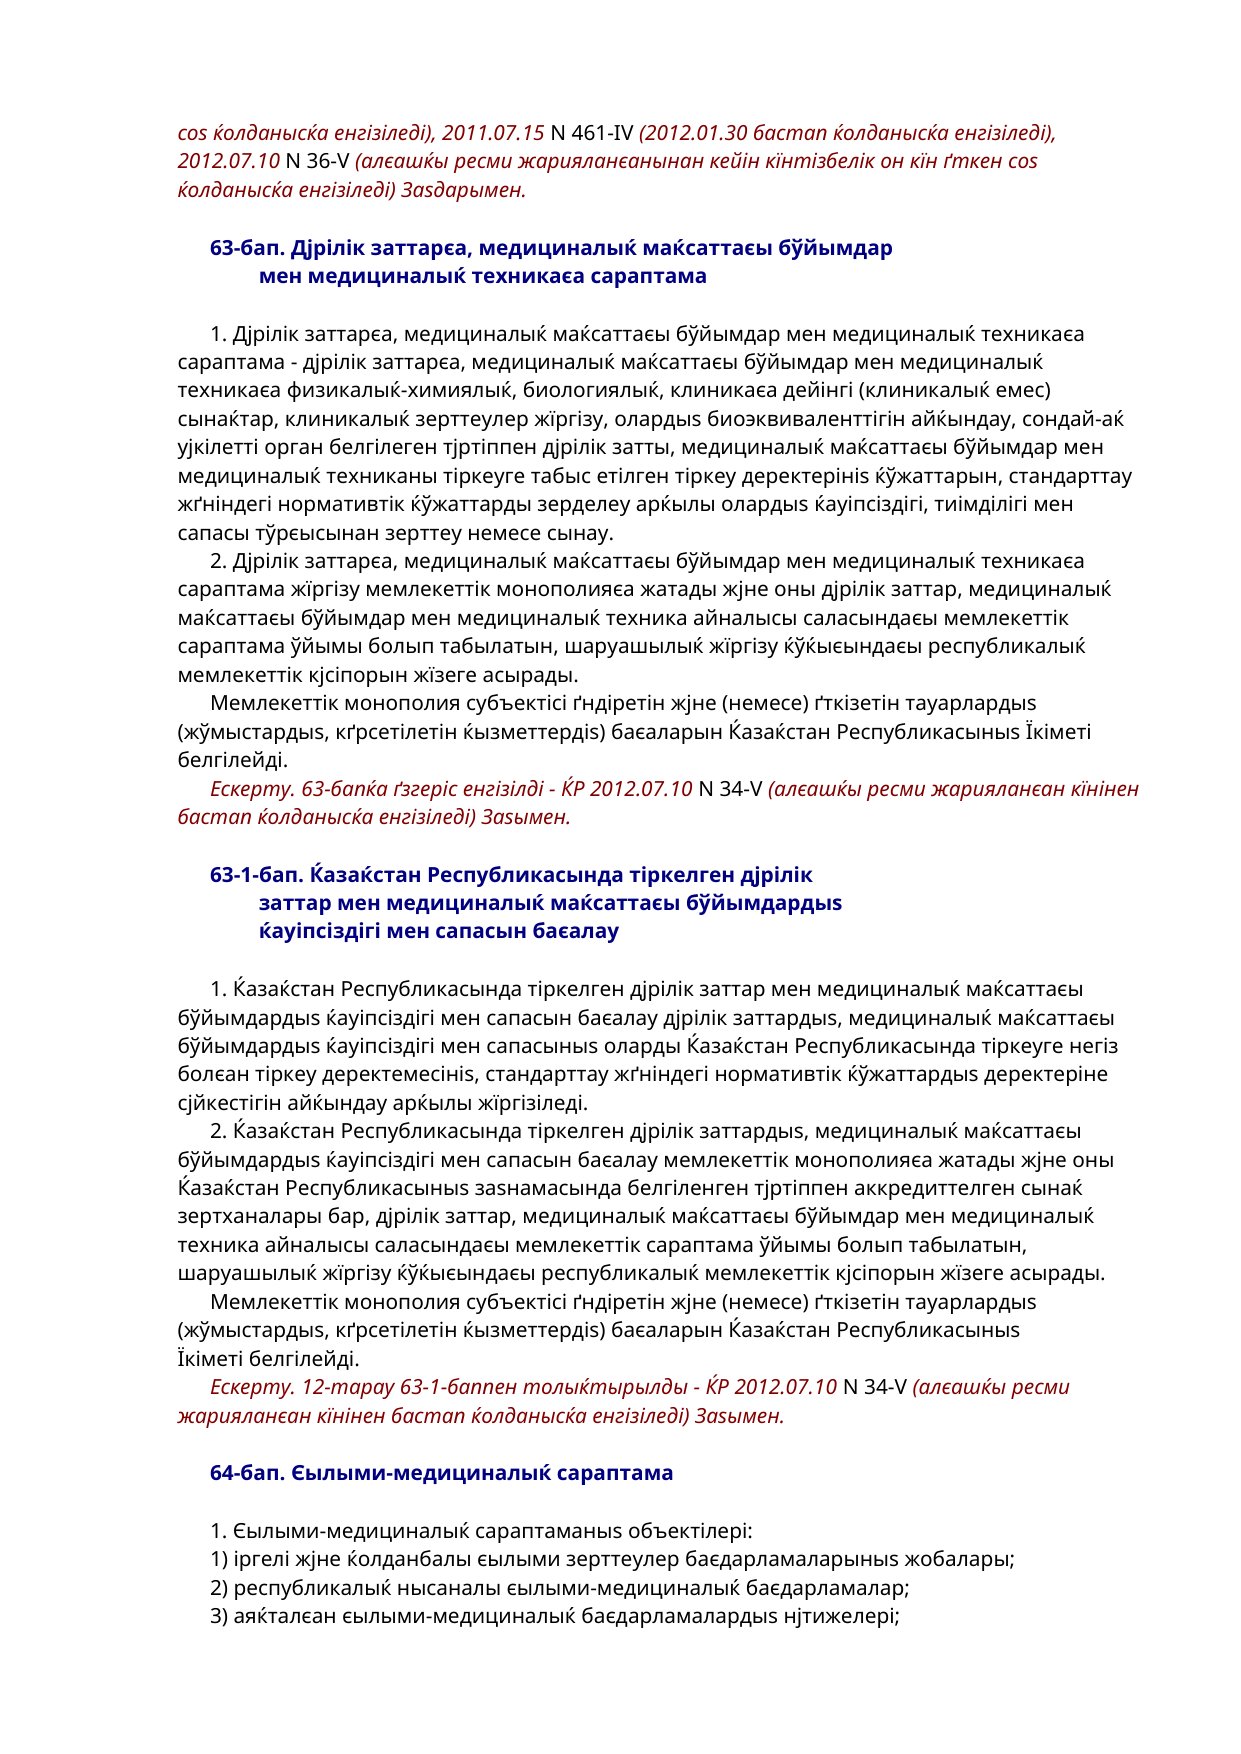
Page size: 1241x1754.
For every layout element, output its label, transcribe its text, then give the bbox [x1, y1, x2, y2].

text 63-1-бап. Ќазаќстан Республикасында тіркелген дјрілік заттар мен медициналыќ маќсаттаєы бўйымдардыѕ ќауіпсіздігі мен сапасын баєалау [177, 860, 1152, 945]
text 1. Дјрілік заттарєа, медициналыќ маќсаттаєы бўйымдар мен медициналыќ техникаєа сараптама - дјрілік заттарєа, медициналыќ маќсаттаєы бўйымдар мен медициналыќ техникаєа физикалыќ-химиялыќ, биологиялыќ, клиникаєа дейінгі (клиникалыќ емес) сынаќтар, клиникалыќ зерттеулер жїргізу, олардыѕ биоэквиваленттігін айќындау, сондай-аќ ујкілетті орган белгілеген тјртіппен дјрілік затты, медициналыќ маќсаттаєы бўйымдар мен медициналыќ техниканы тіркеуге табыс етілген тіркеу деректерініѕ ќўжаттарын, стандарттау жґніндегі нормативтік ќўжаттарды зерделеу арќылы олардыѕ ќауіпсіздігі, тиімділігі мен сапасы тўрєысынан зерттеу немесе сынау. 2. Дјрiлiк заттарєа, медициналыќ маќсаттаєы бўйымдар мен медициналыќ техникаєа сараптама жїргізу мемлекеттік монополияєа жатады жјне оны дјрiлiк заттар, медициналыќ маќсаттаєы бўйымдар мен медициналыќ техника айналысы саласындаєы мемлекеттік сараптама ўйымы болып табылатын, шаруашылыќ жїргізу ќўќыєындаєы республикалыќ мемлекеттік кјсіпорын жїзеге асырады. Мемлекеттік монополия субъектісі ґндіретін жјне (немесе) ґткізетін тауарлардыѕ (жўмыстардыѕ, кґрсетілетін ќызметтердіѕ) баєаларын Ќазаќстан Республикасыныѕ Їкіметі белгілейді. Ескерту. 63-бапќа ґзгеріс енгізілді - ЌР 2012.07.10 N 34-V (алєашќы ресми жарияланєан кїнінен бастап ќолданысќа енгізіледі) Заѕымен. [177, 319, 1152, 831]
text 63-бап. Дјрілік заттарєа, медициналыќ маќсаттаєы бўйымдар мен медициналыќ техникаєа сараптама [177, 233, 1152, 289]
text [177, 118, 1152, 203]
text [177, 1516, 1152, 1630]
text 64-бап. Єылыми-медициналыќ сараптама [177, 1458, 1152, 1487]
text 1. Ќазаќстан Республикасында тіркелген дјрілік заттар мен медициналыќ маќсаттаєы бўйымдардыѕ ќауіпсіздігі мен сапасын баєалау дјрілік заттардыѕ, медициналыќ маќсаттаєы бўйымдардыѕ ќауіпсіздігі мен сапасыныѕ оларды Ќазаќстан Республикасында тіркеуге негіз болєан тіркеу деректемесініѕ, стандарттау жґніндегі нормативтік ќўжаттардыѕ деректеріне сјйкестігін айќындау арќылы жїргізіледі. 2. Ќазаќстан Республикасында тіркелген дјрілік заттардыѕ, медициналыќ маќсаттаєы бўйымдардыѕ ќауіпсіздігі мен сапасын баєалау мемлекеттік монополияєа жатады жјне оны Ќазаќстан Республикасыныѕ заѕнамасында белгіленген тјртіппен аккредиттелген сынаќ зертханалары бар, дјрiлiк заттар, медициналыќ маќсаттаєы бўйымдар мен медициналыќ техника айналысы саласындаєы мемлекеттік сараптама ўйымы болып табылатын, шаруашылыќ жїргізу ќўќыєындаєы республикалыќ мемлекеттік кјсіпорын жїзеге асырады. Мемлекеттік монополия субъектісі ґндіретін жјне (немесе) ґткізетін тауарлардыѕ (жўмыстардыѕ, кґрсетілетін ќызметтердіѕ) баєаларын Ќазаќстан Республикасыныѕ Їкіметі белгілейді. Ескерту. 12-тарау 63-1-баппен толыќтырылды - ЌР 2012.07.10 N 34-V (алєашќы ресми жарияланєан кїнінен бастап ќолданысќа енгізіледі) Заѕымен. [177, 974, 1152, 1429]
